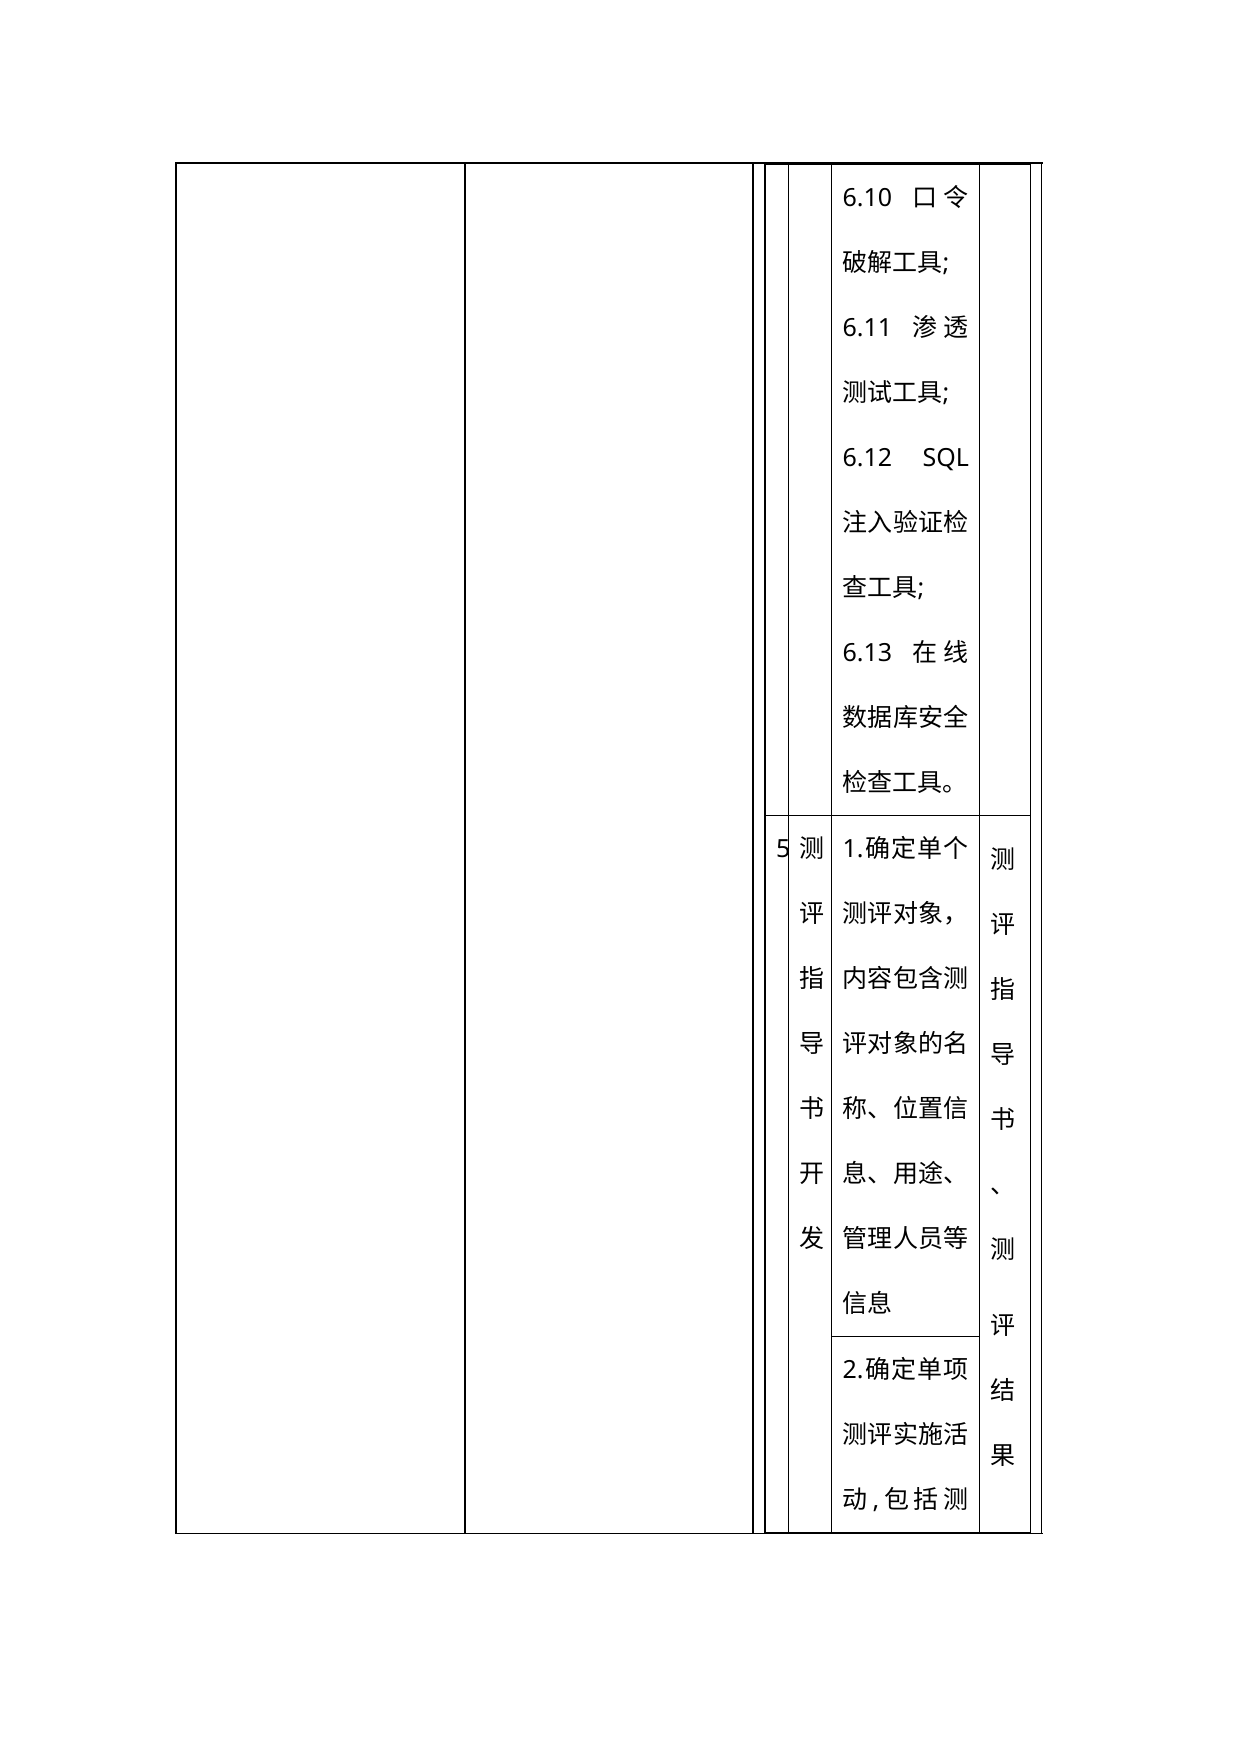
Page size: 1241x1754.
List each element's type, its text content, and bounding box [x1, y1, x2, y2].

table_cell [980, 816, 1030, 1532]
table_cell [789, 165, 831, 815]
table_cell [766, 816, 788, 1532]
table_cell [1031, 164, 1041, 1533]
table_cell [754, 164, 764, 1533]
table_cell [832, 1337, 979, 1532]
table_cell 1 [177, 164, 464, 1533]
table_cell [832, 165, 979, 815]
table_cell [466, 164, 752, 1533]
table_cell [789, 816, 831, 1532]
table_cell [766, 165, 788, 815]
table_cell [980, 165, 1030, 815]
